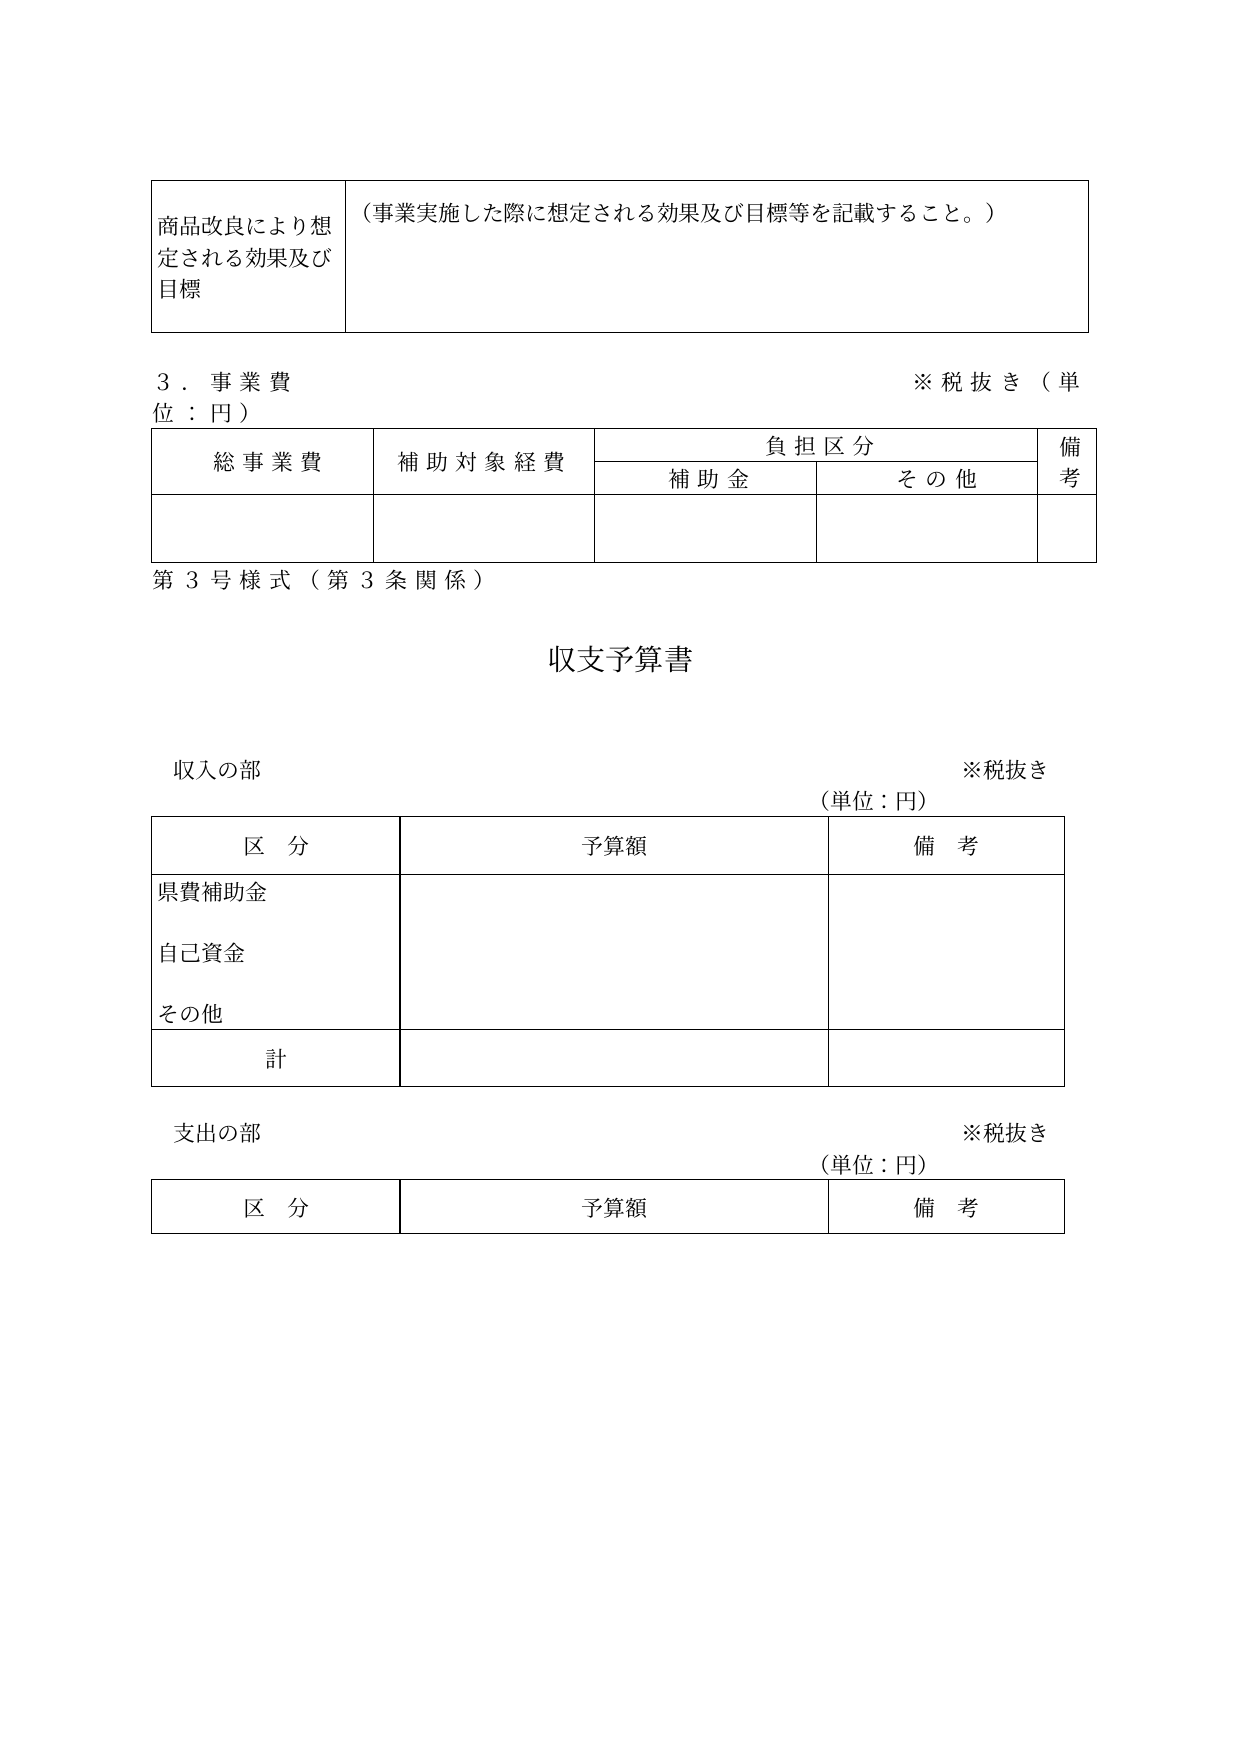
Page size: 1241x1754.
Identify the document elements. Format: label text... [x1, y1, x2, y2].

table_header 区 分 [152, 1180, 399, 1233]
table_header 区 分 [152, 817, 399, 874]
table_cell （事業実施した際に想定される効果及び目標等を記載すること。） [346, 181, 1088, 332]
table_cell その他 [817, 462, 1037, 493]
table_header 予算額 [401, 817, 828, 874]
text ３．事業費 ※税抜き（単位：円） [152, 365, 1088, 428]
table_header 備 考 [829, 817, 1064, 874]
text 第３号様式（第３条関係） [152, 563, 1088, 594]
table_cell [401, 875, 828, 1029]
table_cell 商品改良により想定される効果及び目標 [152, 181, 345, 332]
table_cell 県費補助金 自己資金 その他 [152, 875, 399, 1029]
text 支出の部 ※税抜き（単位：円） [152, 1116, 1088, 1179]
table_cell [1038, 495, 1096, 562]
table_header 予算額 [401, 1180, 828, 1233]
table_header 負担区分 [595, 429, 1037, 461]
table_cell [152, 495, 373, 562]
table_header 備考 [1038, 429, 1096, 493]
table_cell [829, 1030, 1064, 1086]
table_cell [595, 495, 816, 562]
table_header 補助対象経費 [374, 429, 594, 493]
table_cell 計 [152, 1030, 399, 1086]
table_cell [401, 1030, 828, 1086]
table_cell [374, 495, 594, 562]
table_header 総事業費 [152, 429, 373, 493]
text 収支予算書 [152, 626, 1088, 689]
table_header 備 考 [829, 1180, 1064, 1233]
text 収入の部 ※税抜き（単位：円） [152, 753, 1088, 816]
table_cell 補助金 [595, 462, 816, 493]
table_cell [829, 875, 1064, 1029]
table_cell [817, 495, 1037, 562]
